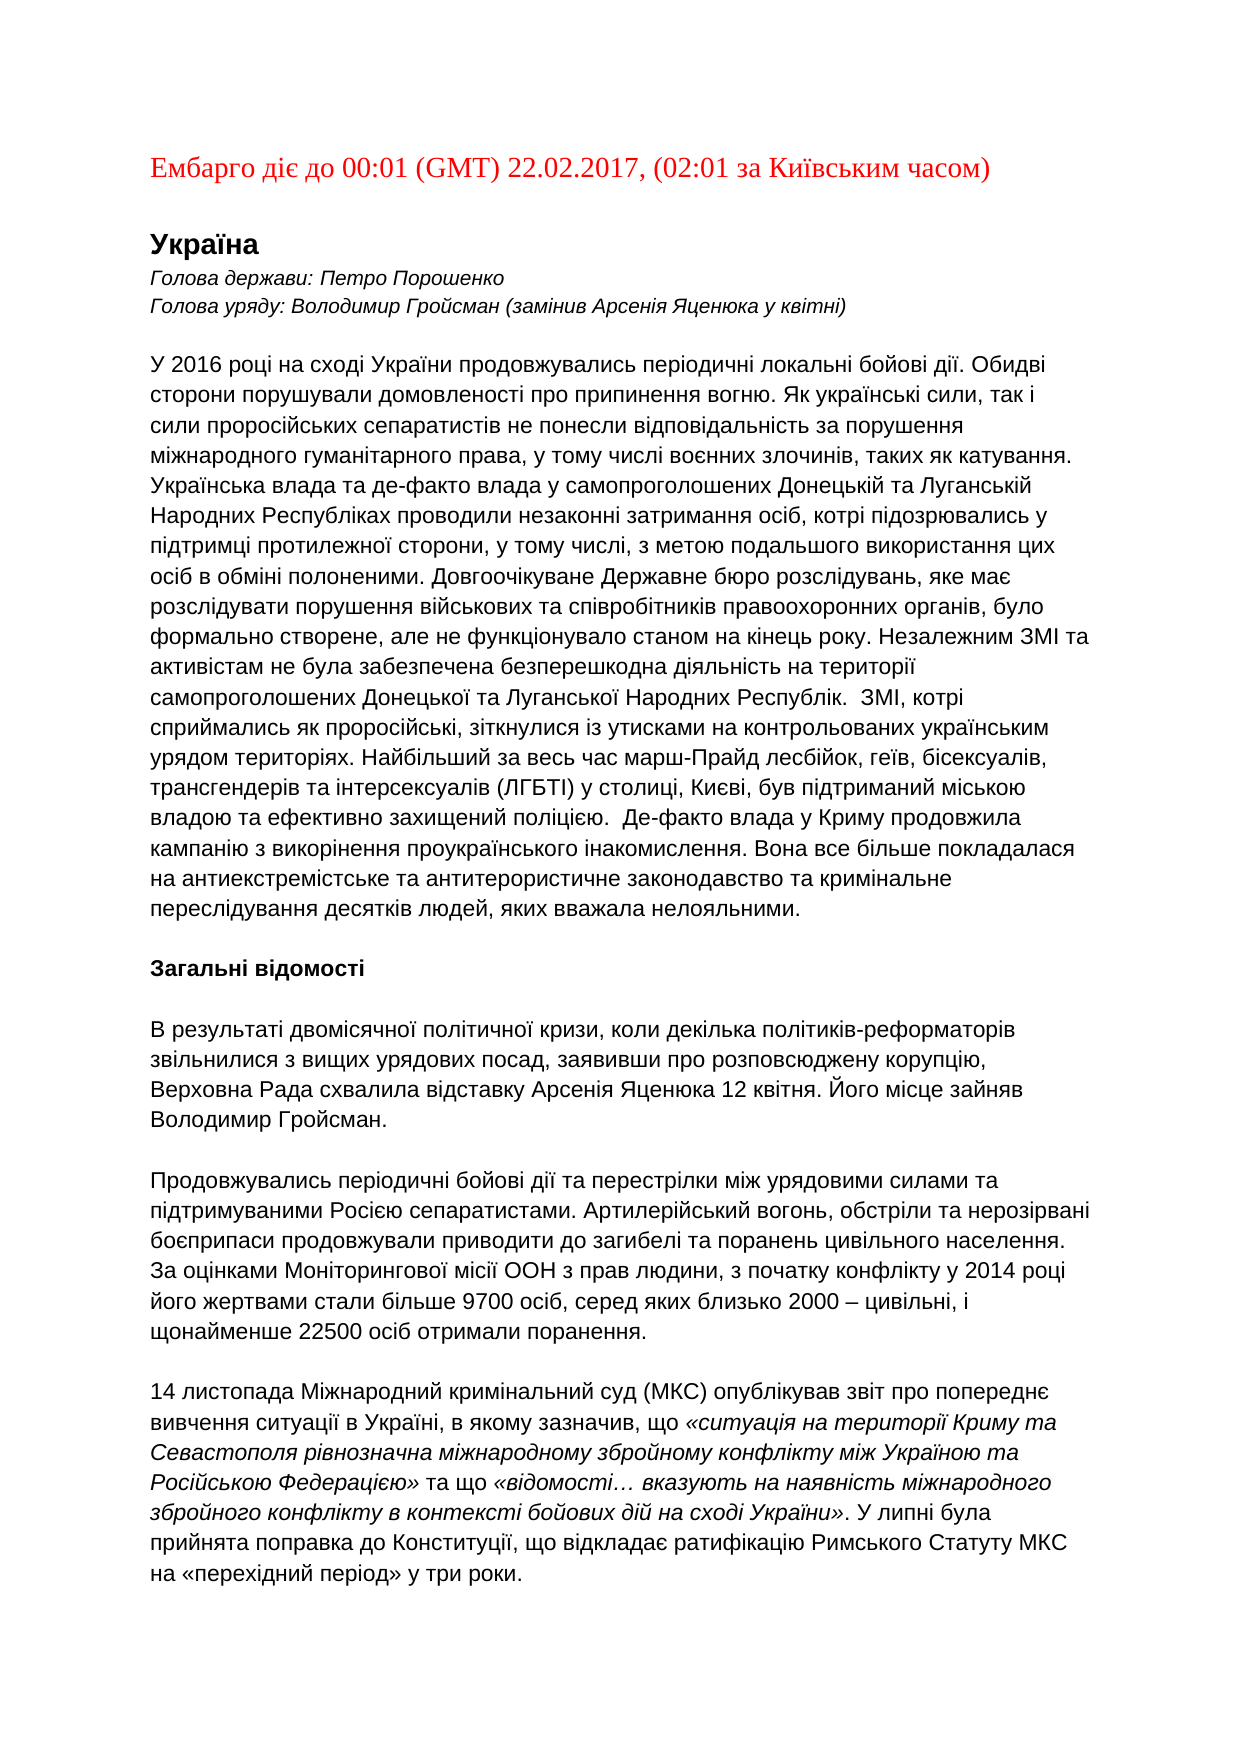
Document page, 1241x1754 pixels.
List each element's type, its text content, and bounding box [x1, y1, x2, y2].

text У 2016 році на сході України продовжувались періодичні локальні бойові дії. Обидві сторони порушували домовленості про припинення вогню. Як українські сили, так і сили проросійських сепаратистів не понесли відповідальність за порушення міжнародного гуманітарного права, у тому числі воєнних злочинів, таких як катування. Українська влада та де-факто влада у самопроголошених Донецькій та Луганській Народних Республіках проводили незаконні затримання осіб, котрі підозрювались у підтримці протилежної сторони, у тому числі, з метою подальшого використання цих осіб в обміні полоненими. Довгоочікуване Державне бюро розслідувань, яке має розслідувати порушення військових та співробітників правоохоронних органів, було формально створене, але не функціонувало станом на кінець року. Незалежним ЗМІ та активістам не була забезпечена безперешкодна діяльність на території самопроголошених Донецької та Луганської Народних Республік. ЗМІ, котрі сприймались як проросійські, зіткнулися із утисками на контрольованих українським урядом територіях. Найбільший за весь час марш-Прайд лесбійок, геїв, бісексуалів, трансгендерів та інтерсексуалів (ЛГБТІ) у столиці, Києві, був підтриманий міською владою та ефективно захищений поліцією. Де-факто влада у Криму продовжила кампанію з викорінення проукраїнського інакомислення. Вона все більше покладалася на антиекстремістське та антитерористичне законодавство та кримінальне переслідування десятків людей, яких вважала нелояльними. [150, 351, 1090, 921]
text Голова держави: Петро Порошенко [150, 266, 1090, 289]
text Загальні відомості [150, 955, 1090, 982]
text 14 листопада Міжнародний кримінальний суд (МКС) опублікував звіт про попереднє вивчення ситуації в Україні, в якому зазначив, що «ситуація на території Криму та Севастополя рівнозначна міжнародному збройному конфлікту між Україною та Російською Федерацією» та що «відомості… вказують на наявність міжнародного збройного конфлікту в контексті бойових дій на сході України». У липні була прийнята поправка до Конституції, що відкладає ратифікацію Римського Статуту МКС на «перехідний період» у три роки. [150, 1378, 1090, 1586]
text В результаті двомісячної політичної кризи, коли декілька політиків-реформаторів звільнилися з вищих урядових посад, заявивши про розповсюджену корупцію, Верховна Рада схвалила відставку Арсенія Яценюка 12 квітня. Його місце зайняв Володимир Гройсман. [150, 1016, 1090, 1133]
text Продовжувались періодичні бойові дії та перестрілки між урядовими силами та підтримуваними Росією сепаратистами. Артилерійський вогонь, обстріли та нерозірвані боєприпаси продовжували приводити до загибелі та поранень цивільного населення. За оцінками Моніторингової місії ООН з прав людини, з початку конфлікту у 2014 році його жертвами стали більше 9700 осіб, серед яких близько 2000 – цивільні, і щонайменше 22500 осіб отримали поранення. [150, 1167, 1090, 1344]
text Ембарго діє до 00:01 (GMT) 22.02.2017, (02:01 за Київським часом) [150, 150, 1090, 183]
text Україна [150, 227, 1090, 261]
text Голова уряду: Володимир Гройсман (замінив Арсенія Яценюка у квітні) [150, 293, 1090, 317]
